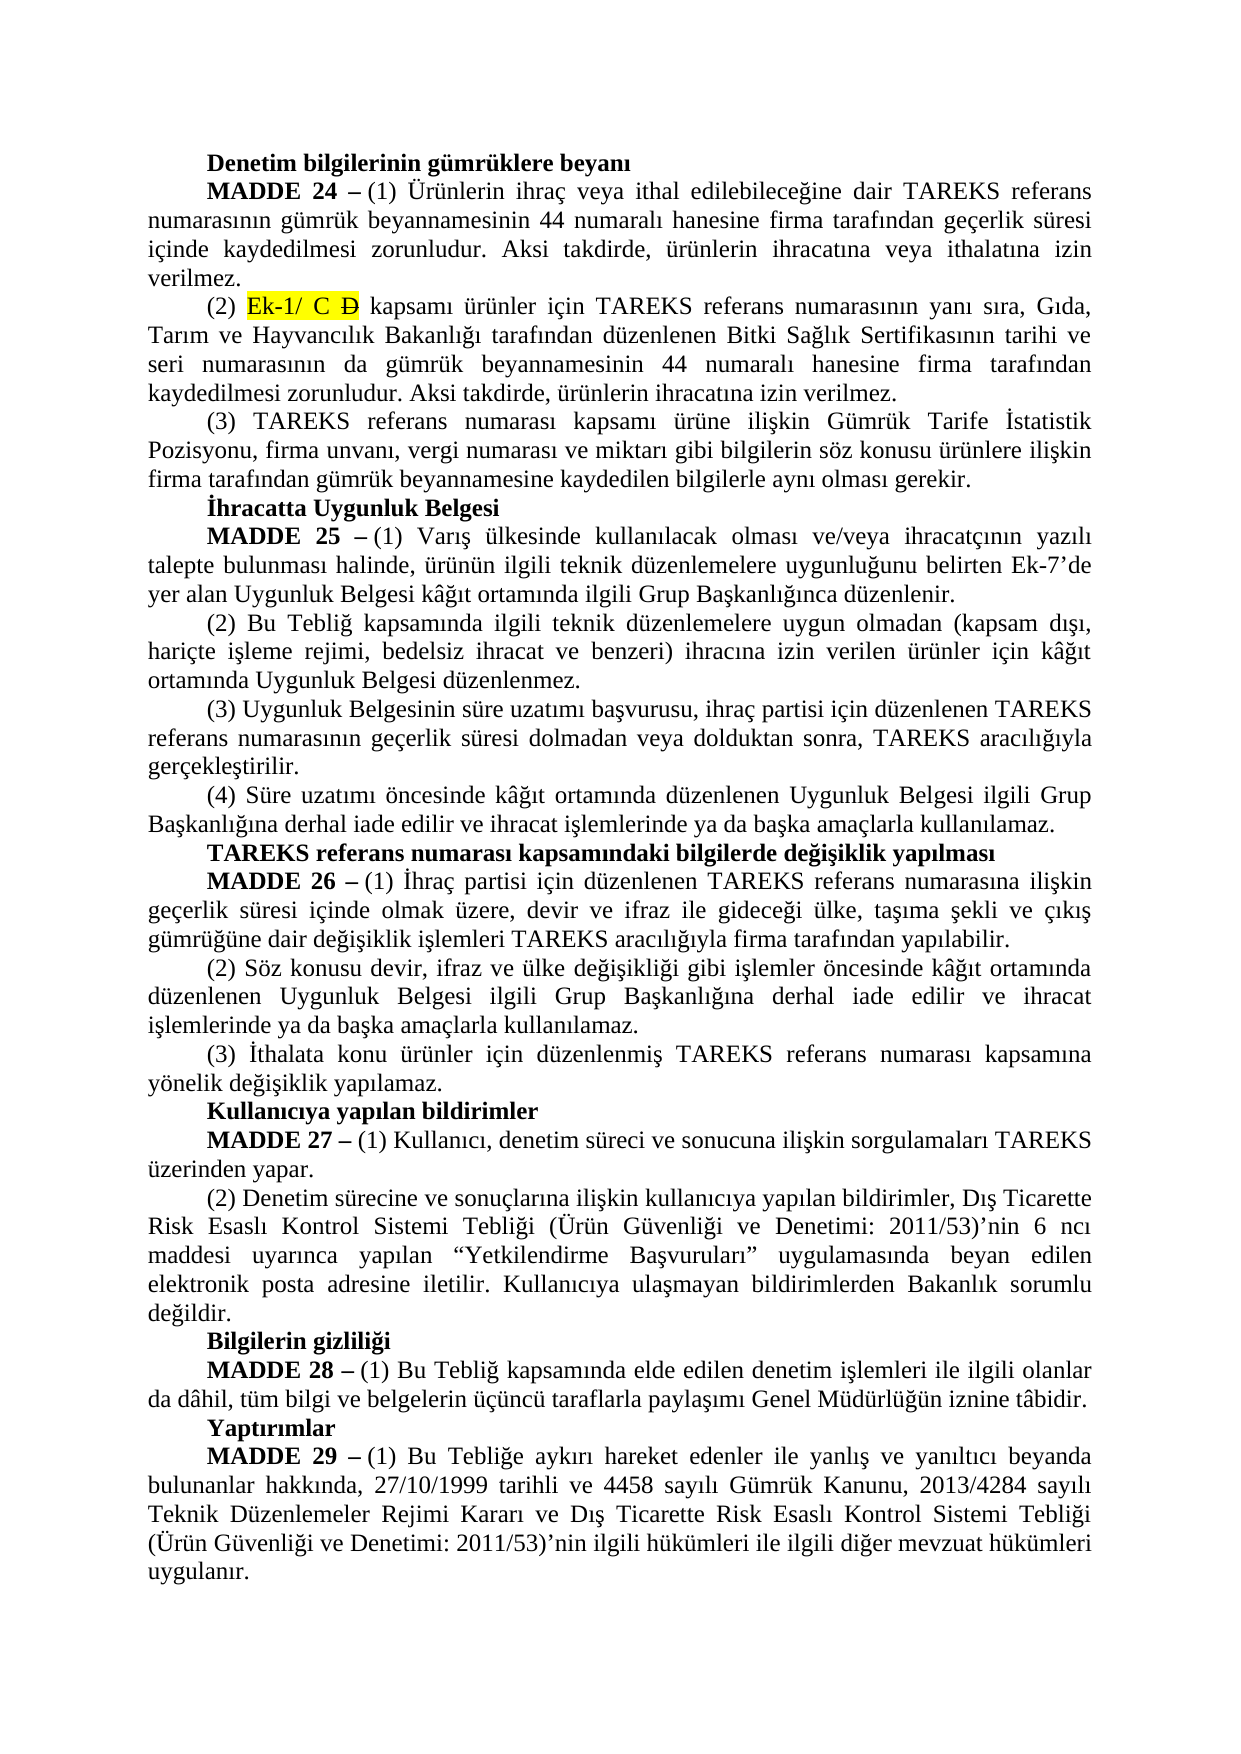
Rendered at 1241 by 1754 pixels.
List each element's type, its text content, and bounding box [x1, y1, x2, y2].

text MADDE 29 – (1) Bu Tebliğe aykırı hareket edenler ile yanlış ve yanıltıcı beyanda bulunanlar hakkında, 27/10/1999 tarihli ve 4458 sayılı Gümrük Kanunu, 2013/4284 sayılı Teknik Düzenlemeler Rejimi Kararı ve Dış Ticarette Risk Esaslı Kontrol Sistemi Tebliği (Ürün Güvenliği ve Denetimi: 2011/53)’nin ilgili hükümleri ile ilgili diğer mevzuat hükümleri uygulanır. [148, 1441, 1093, 1585]
text (2) Ek-1/ C D kapsamı ürünler için TAREKS referans numarasının yanı sıra, Gıda, Tarım ve Hayvancılık Bakanlığı tarafından düzenlenen Bitki Sağlık Sertifikasının tarihi ve seri numarasının da gümrük beyannamesinin 44 numaralı hanesine firma tarafından kaydedilmesi zorunludur. Aksi takdirde, ürünlerin ihracatına izin verilmez. [148, 291, 1093, 406]
text (3) İthalata konu ürünler için düzenlenmiş TAREKS referans numarası kapsamına yönelik değişiklik yapılamaz. [148, 1039, 1093, 1096]
text (2) Söz konusu devir, ifraz ve ülke değişikliği gibi işlemler öncesinde kâğıt ortamında düzenlenen Uygunluk Belgesi ilgili Grup Başkanlığına derhal iade edilir ve ihracat işlemlerinde ya da başka amaçlarla kullanılamaz. [148, 953, 1093, 1039]
text (3) Uygunluk Belgesinin süre uzatımı başvurusu, ihraç partisi için düzenlenen TAREKS referans numarasının geçerlik süresi dolmadan veya dolduktan sonra, TAREKS aracılığıyla gerçekleştirilir. [148, 694, 1093, 780]
text İhracatta Uygunluk Belgesi [148, 493, 1093, 521]
text Yaptırımlar [148, 1413, 1093, 1441]
text MADDE 27 – (1) Kullanıcı, denetim süreci ve sonucuna ilişkin sorgulamaları TAREKS üzerinden yapar. [148, 1125, 1093, 1183]
text Bilgilerin gizliliği [148, 1326, 1093, 1355]
text MADDE 24 – (1) Ürünlerin ihraç veya ithal edilebileceğine dair TAREKS referans numarasının gümrük beyannamesinin 44 numaralı hanesine firma tarafından geçerlik süresi içinde kaydedilmesi zorunludur. Aksi takdirde, ürünlerin ihracatına veya ithalatına izin verilmez. [148, 176, 1093, 291]
text (2) Bu Tebliğ kapsamında ilgili teknik düzenlemelere uygun olmadan (kapsam dışı, hariçte işleme rejimi, bedelsiz ihracat ve benzeri) ihracına izin verilen ürünler için kâğıt ortamında Uygunluk Belgesi düzenlenmez. [148, 608, 1093, 694]
text MADDE 25 – (1) Varış ülkesinde kullanılacak olması ve/veya ihracatçının yazılı talepte bulunması halinde, ürünün ilgili teknik düzenlemelere uygunluğunu belirten Ek-7’de yer alan Uygunluk Belgesi kâğıt ortamında ilgili Grup Başkanlığınca düzenlenir. [148, 521, 1093, 608]
text (3) TAREKS referans numarası kapsamı ürüne ilişkin Gümrük Tarife İstatistik Pozisyonu, firma unvanı, vergi numarası ve miktarı gibi bilgilerin söz konusu ürünlere ilişkin firma tarafından gümrük beyannamesine kaydedilen bilgilerle aynı olması gerekir. [148, 406, 1093, 493]
text MADDE 26 – (1) İhraç partisi için düzenlenen TAREKS referans numarasına ilişkin geçerlik süresi içinde olmak üzere, devir ve ifraz ile gideceği ülke, taşıma şekli ve çıkış gümrüğüne dair değişiklik işlemleri TAREKS aracılığıyla firma tarafından yapılabilir. [148, 866, 1093, 953]
text Denetim bilgilerinin gümrüklere beyanı [148, 148, 1093, 176]
text Kullanıcıya yapılan bildirimler [148, 1096, 1093, 1125]
text MADDE 28 – (1) Bu Tebliğ kapsamında elde edilen denetim işlemleri ile ilgili olanlar da dâhil, tüm bilgi ve belgelerin üçüncü taraflarla paylaşımı Genel Müdürlüğün iznine tâbidir. [148, 1355, 1093, 1413]
text (4) Süre uzatımı öncesinde kâğıt ortamında düzenlenen Uygunluk Belgesi ilgili Grup Başkanlığına derhal iade edilir ve ihracat işlemlerinde ya da başka amaçlarla kullanılamaz. [148, 780, 1093, 838]
text TAREKS referans numarası kapsamındaki bilgilerde değişiklik yapılması [148, 838, 1093, 866]
text (2) Denetim sürecine ve sonuçlarına ilişkin kullanıcıya yapılan bildirimler, Dış Ticarette Risk Esaslı Kontrol Sistemi Tebliği (Ürün Güvenliği ve Denetimi: 2011/53)’nin 6 ncı maddesi uyarınca yapılan “Yetkilendirme Başvuruları” uygulamasında beyan edilen elektronik posta adresine iletilir. Kullanıcıya ulaşmayan bildirimlerden Bakanlık sorumlu değildir. [148, 1183, 1093, 1326]
